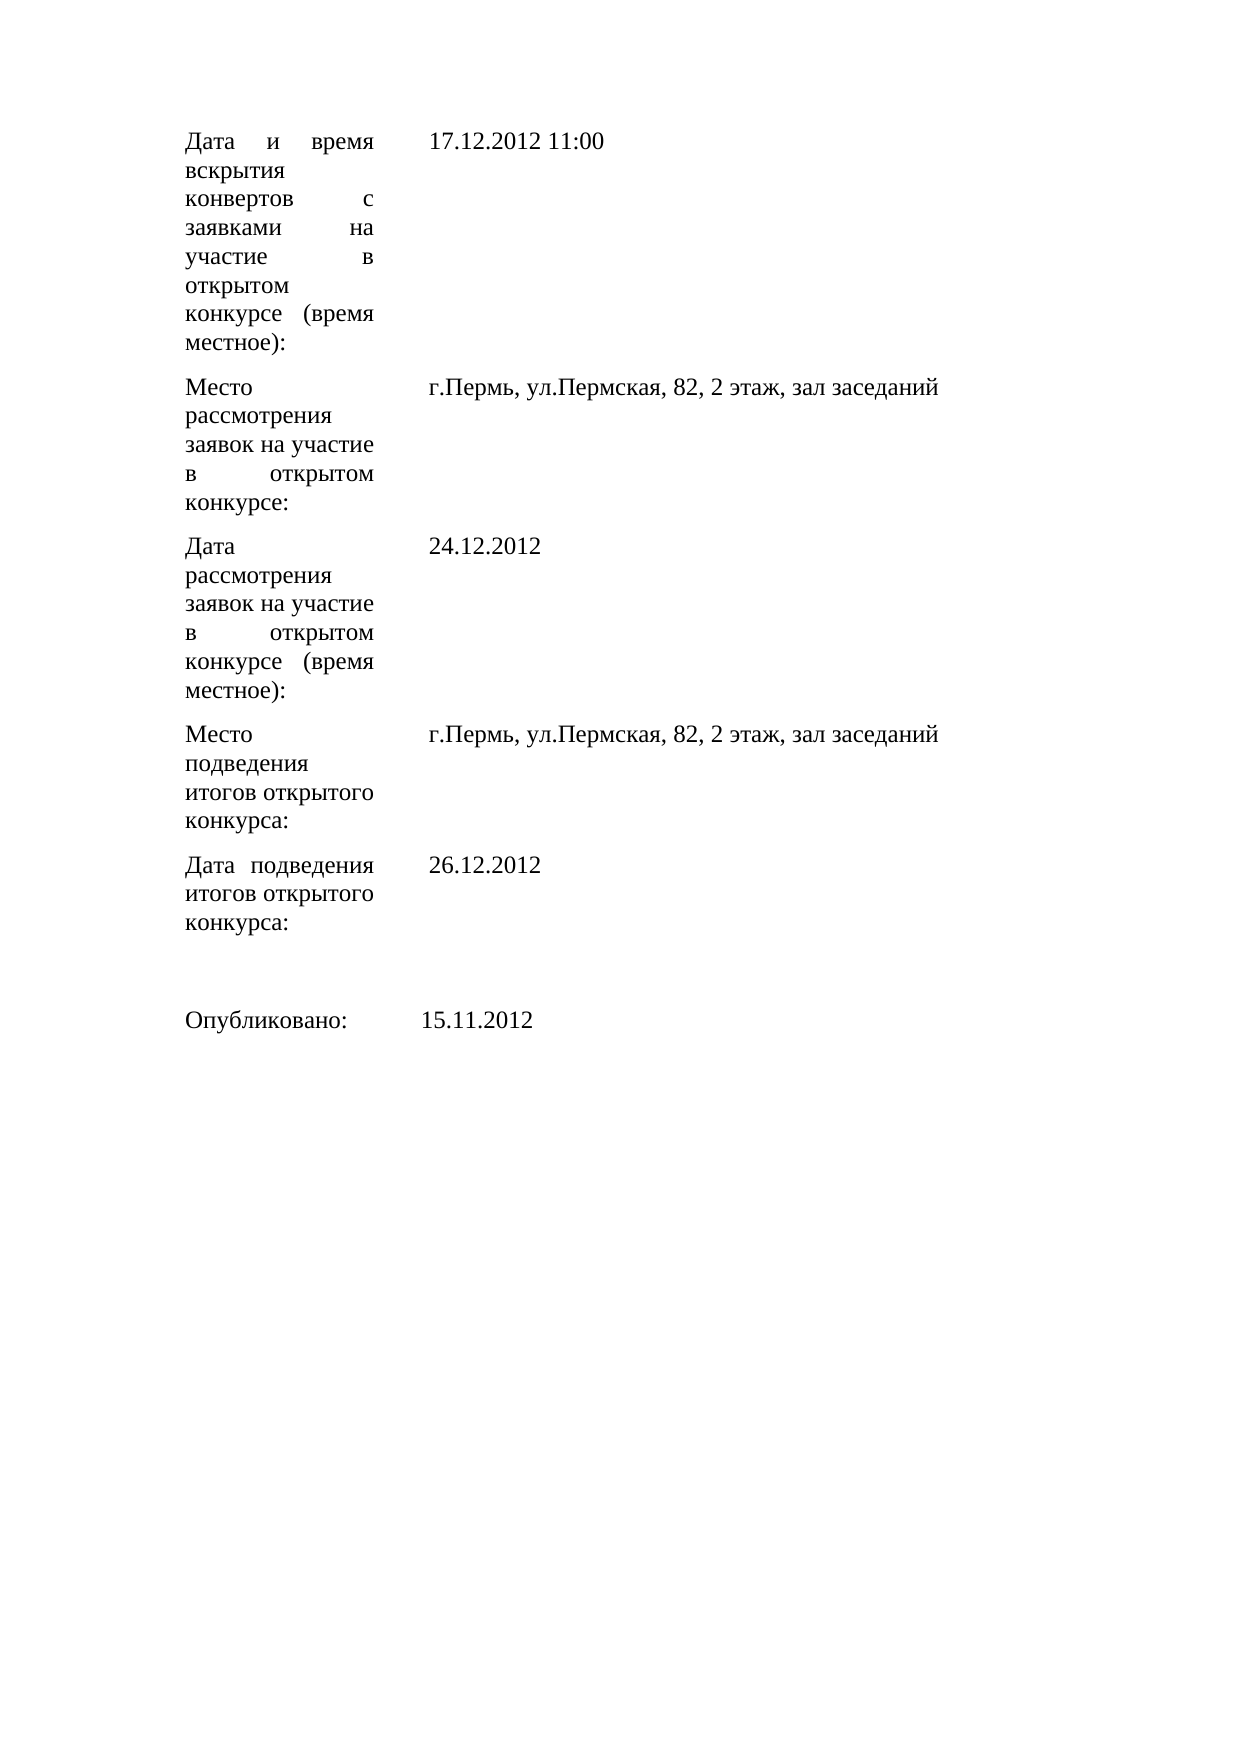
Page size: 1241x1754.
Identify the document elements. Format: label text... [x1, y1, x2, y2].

table_cell г.Пермь, ул.Пермская, 82, 2 этаж, зал заседаний [421, 364, 1152, 523]
table_cell Дата и время вскрытия конвертов с заявками на участие в открытом конкурсе (время местное): [177, 118, 421, 364]
table_cell Место рассмотрения заявок на участие в открытом конкурсе: [177, 364, 421, 523]
table_cell 26.12.2012 [421, 842, 1152, 944]
table_cell 17.12.2012 11:00 [421, 118, 1152, 364]
table_cell Дата подведения итогов открытого конкурса: [177, 842, 421, 944]
table_header 15.11.2012 [421, 998, 1152, 1042]
table_cell г.Пермь, ул.Пермская, 82, 2 этаж, зал заседаний [421, 711, 1152, 842]
table_cell Место подведения итогов открытого конкурса: [177, 711, 421, 842]
table_cell Дата рассмотрения заявок на участие в открытом конкурсе (время местное): [177, 523, 421, 711]
table_cell 24.12.2012 [421, 523, 1152, 711]
table_header Опубликовано: [177, 998, 421, 1042]
